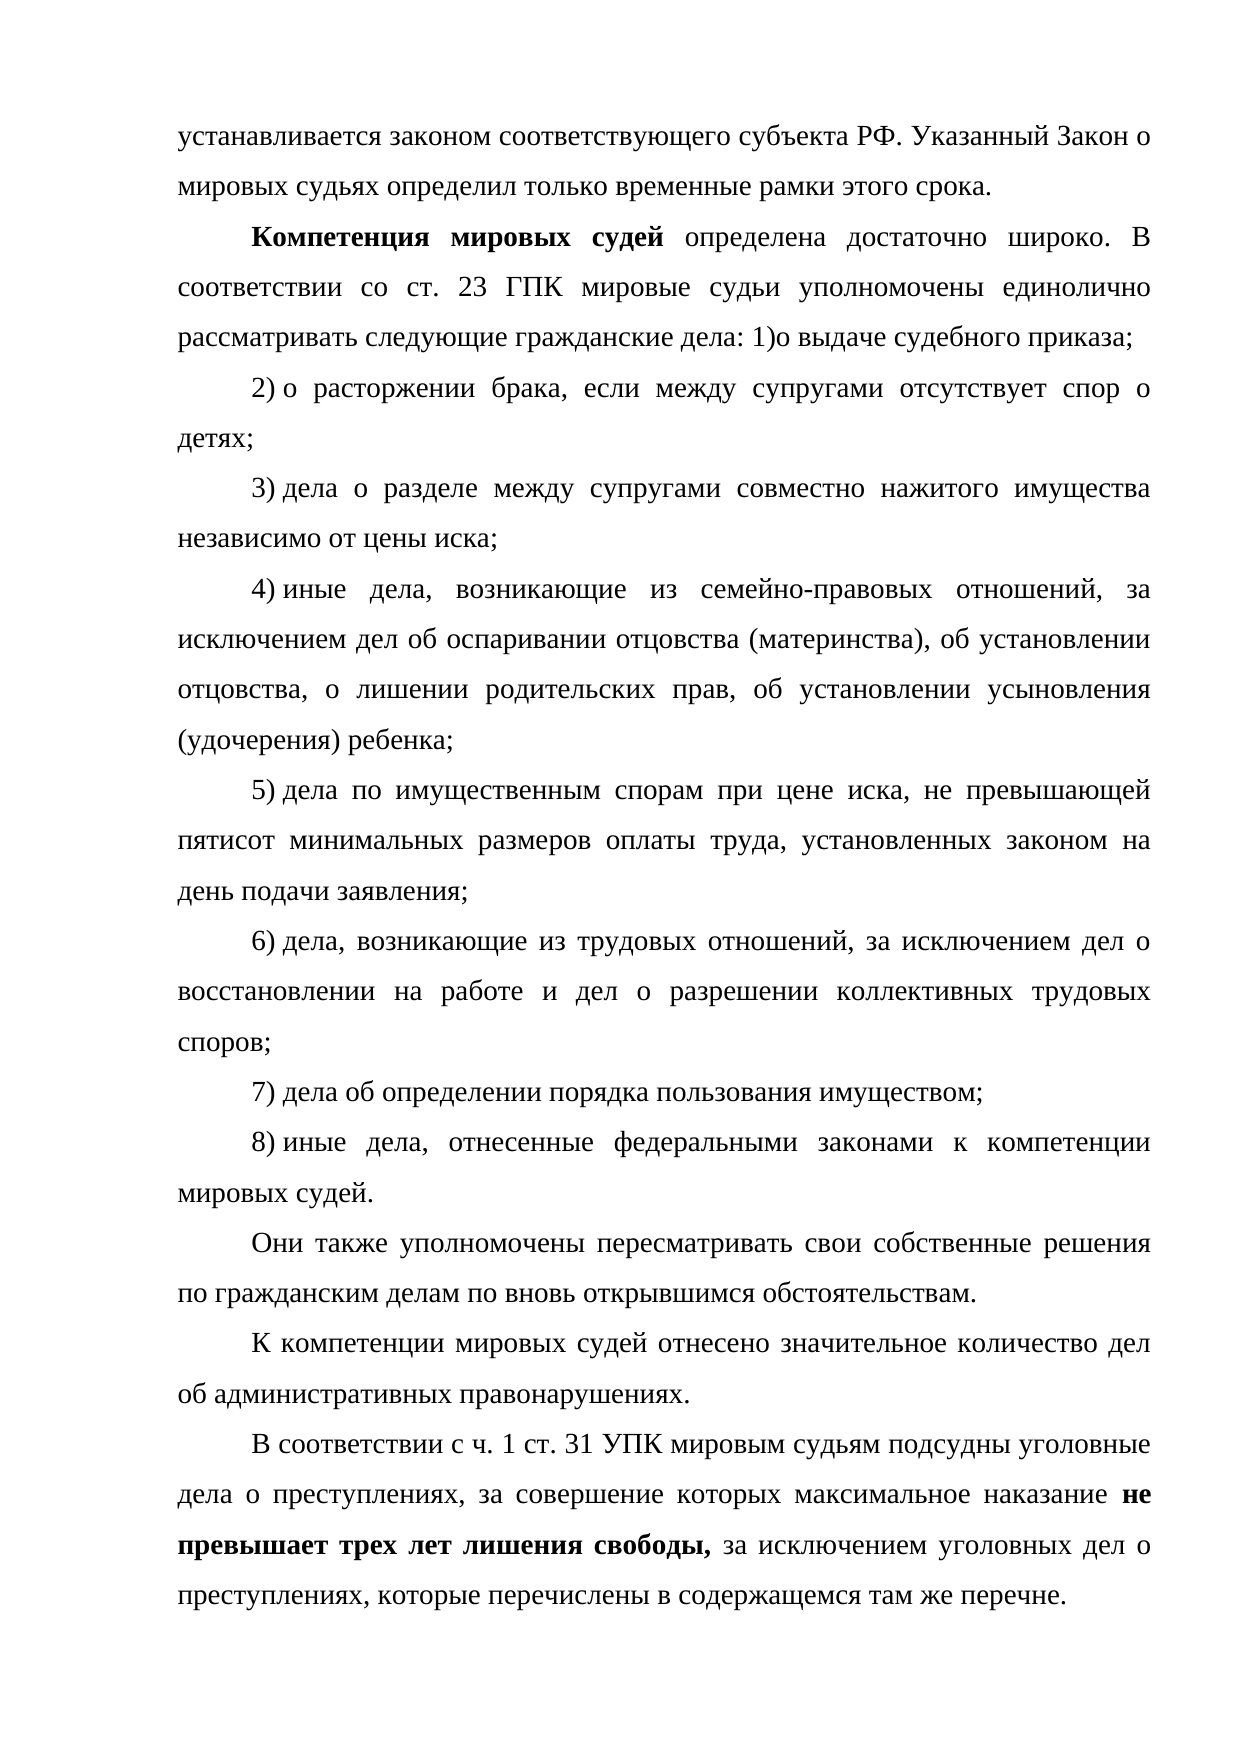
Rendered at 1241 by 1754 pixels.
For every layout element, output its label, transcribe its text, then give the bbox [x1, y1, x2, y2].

text К компетенции мировых судей отнесено значительное количество дел об административных правонарушениях. [177, 1326, 1152, 1409]
text 8) иные дела, отнесенные федеральными законами к компетенции мировых судей. [177, 1124, 1152, 1208]
text 6) дела, возникающие из трудовых отношений, за исключением дел о восстановлении на работе и дел о разрешении коллективных трудовых споров; [177, 923, 1152, 1057]
text 4) иные дела, возникающие из семейно-правовых отношений, за исключением дел об оспаривании отцовства (материнства), об установлении отцовства, о лишении родительских прав, об установлении усыновления (удочерения) ребенка; [177, 571, 1152, 755]
text 3) дела о разделе между супругами совместно нажитого имущества независимо от цены иска; [177, 470, 1152, 554]
text Компетенция мировых судей определена достаточно широко. В соответствии со ст. 23 ГПК мировые судьи уполномочены единолично рассматривать следующие гражданские дела: 1)о выдаче судебного приказа; [177, 219, 1152, 353]
text 7) дела об определении порядка пользования имуществом; [177, 1074, 1152, 1108]
text 5) дела по имущественным спорам при цене иска, не превышающей пятисот минимальных размеров оплаты труда, установленных законом на день подачи заявления; [177, 772, 1152, 906]
text В соответствии с ч. 1 ст. 31 УПК мировым судьям подсудны уголовные дела о преступлениях, за совершение которых максимальное наказание не превышает трех лет лишения свободы, за исключением уголовных дел о преступлениях, которые перечислены в содержащемся там же перечне. [177, 1426, 1152, 1611]
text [177, 118, 1152, 202]
text Они также уполномочены пересматривать свои собственные решения по гражданским делам по вновь открывшимся обстоятельствам. [177, 1225, 1152, 1309]
text 2) о расторжении брака, если между супругами отсутствует спор о детях; [177, 370, 1152, 453]
